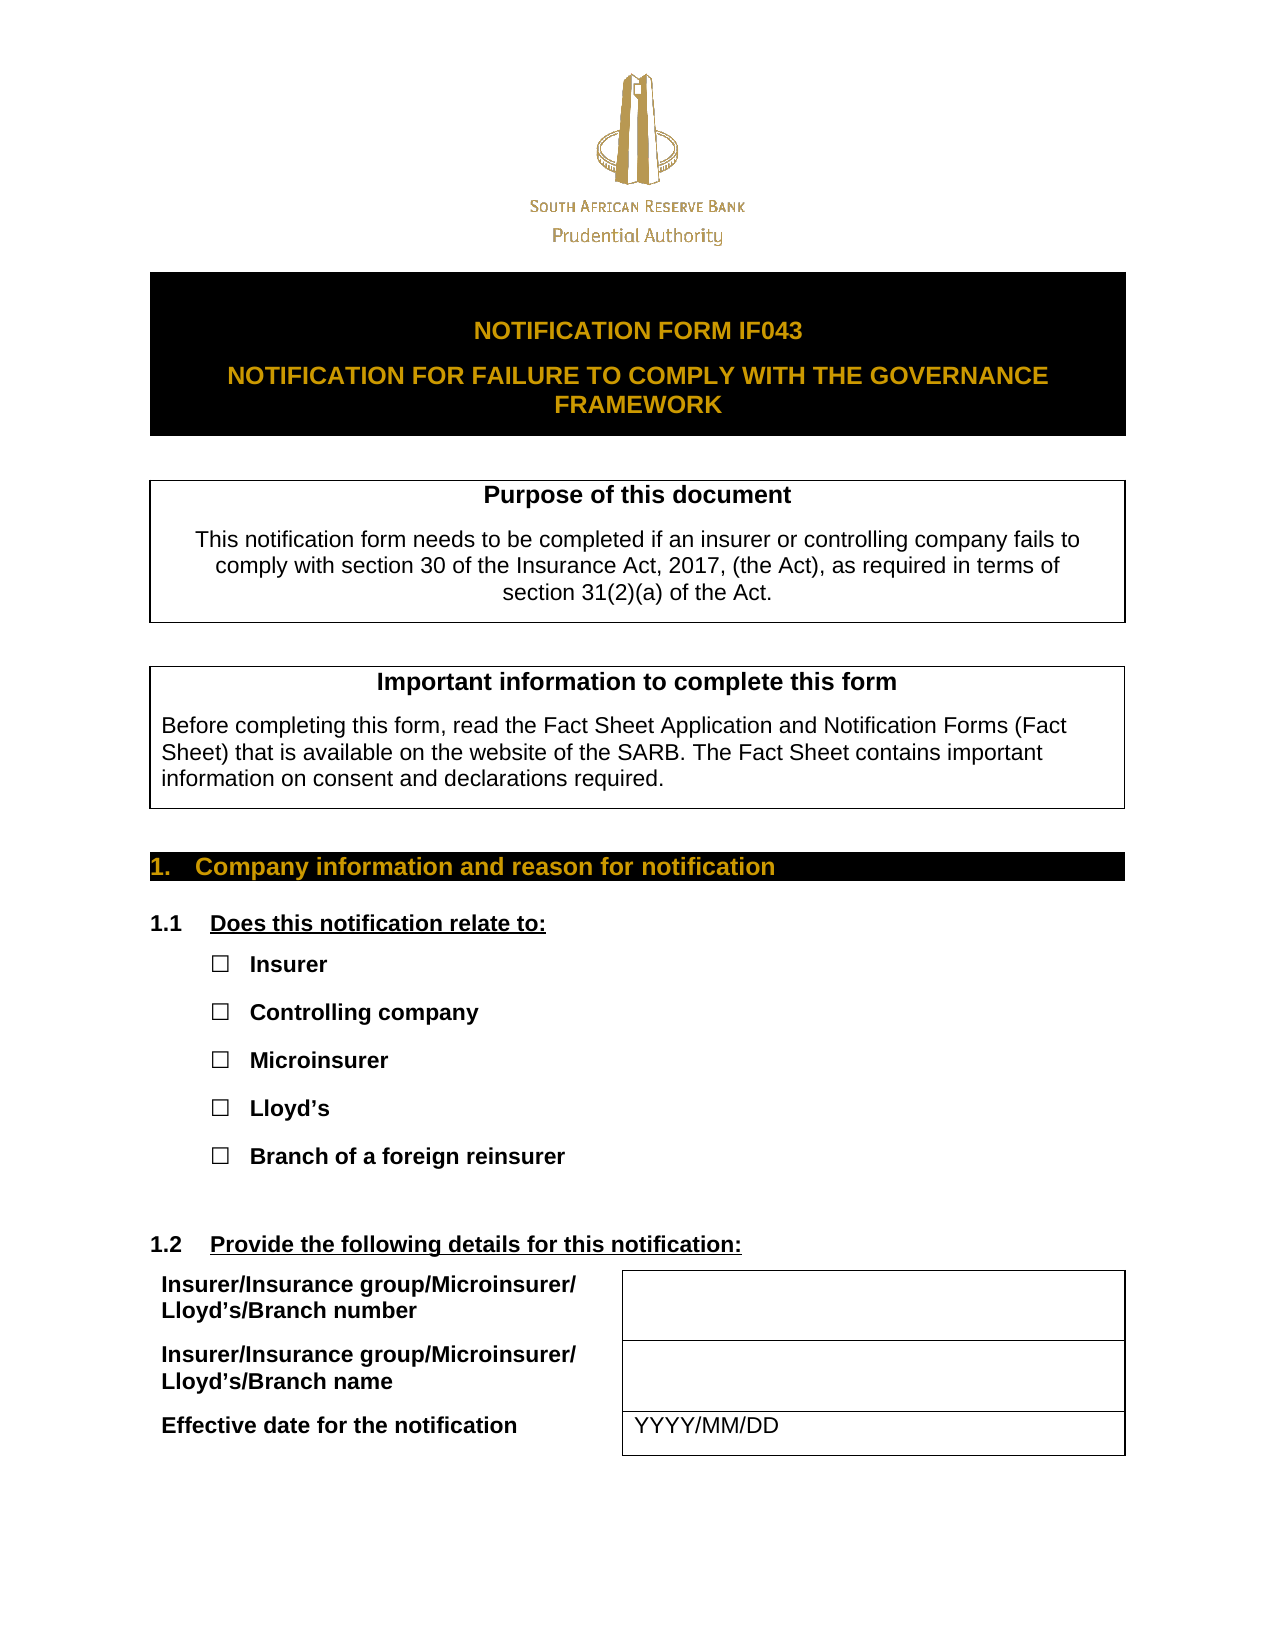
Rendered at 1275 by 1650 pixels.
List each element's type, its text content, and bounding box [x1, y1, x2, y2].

table_cell YYYY/MM/DD [623, 1412, 1124, 1455]
text Insurer [210, 948, 1125, 979]
subtitle Company information and reason for notification [150, 852, 1125, 881]
text Lloyd’s [150, 1092, 1125, 1123]
table_header Purpose of this document This notification form needs to be completed if an insurer or controlling company fails to comply with section 30 of the Insurance Act, 2017, (the Act), as required in terms of section 31(2)(a) of the Act. [151, 481, 1124, 622]
subtitle Does this notification relate to: [150, 909, 1125, 936]
text Branch of a foreign reinsurer [210, 1140, 1125, 1171]
table_header Important information to complete this form Before completing this form, read the Fact Sheet Application and Notification Forms (Fact Sheet) that is available on the website of the SARB. The Fact Sheet contains important information on consent and declarations required. [151, 667, 1124, 808]
table_cell Effective date for the notification [150, 1411, 622, 1455]
table_cell Insurer/Insurance group/Microinsurer/ Lloyd’s/Branch name [150, 1340, 622, 1411]
table_header [623, 1271, 1124, 1340]
picture [530, 73, 745, 246]
subtitle Provide the following details for this notification: [150, 1231, 1125, 1257]
text Microinsurer [150, 1044, 1125, 1075]
text Controlling company [210, 996, 1125, 1027]
table_header Insurer/Insurance group/Microinsurer/ Lloyd’s/Branch number [150, 1270, 622, 1340]
table_cell [623, 1341, 1124, 1411]
table_header NOTIFICATION FORM IF043 NOTIFICATION FOR FAILURE TO COMPLY WITH THE GOVERNANCE FRAMEWORK [151, 273, 1125, 435]
